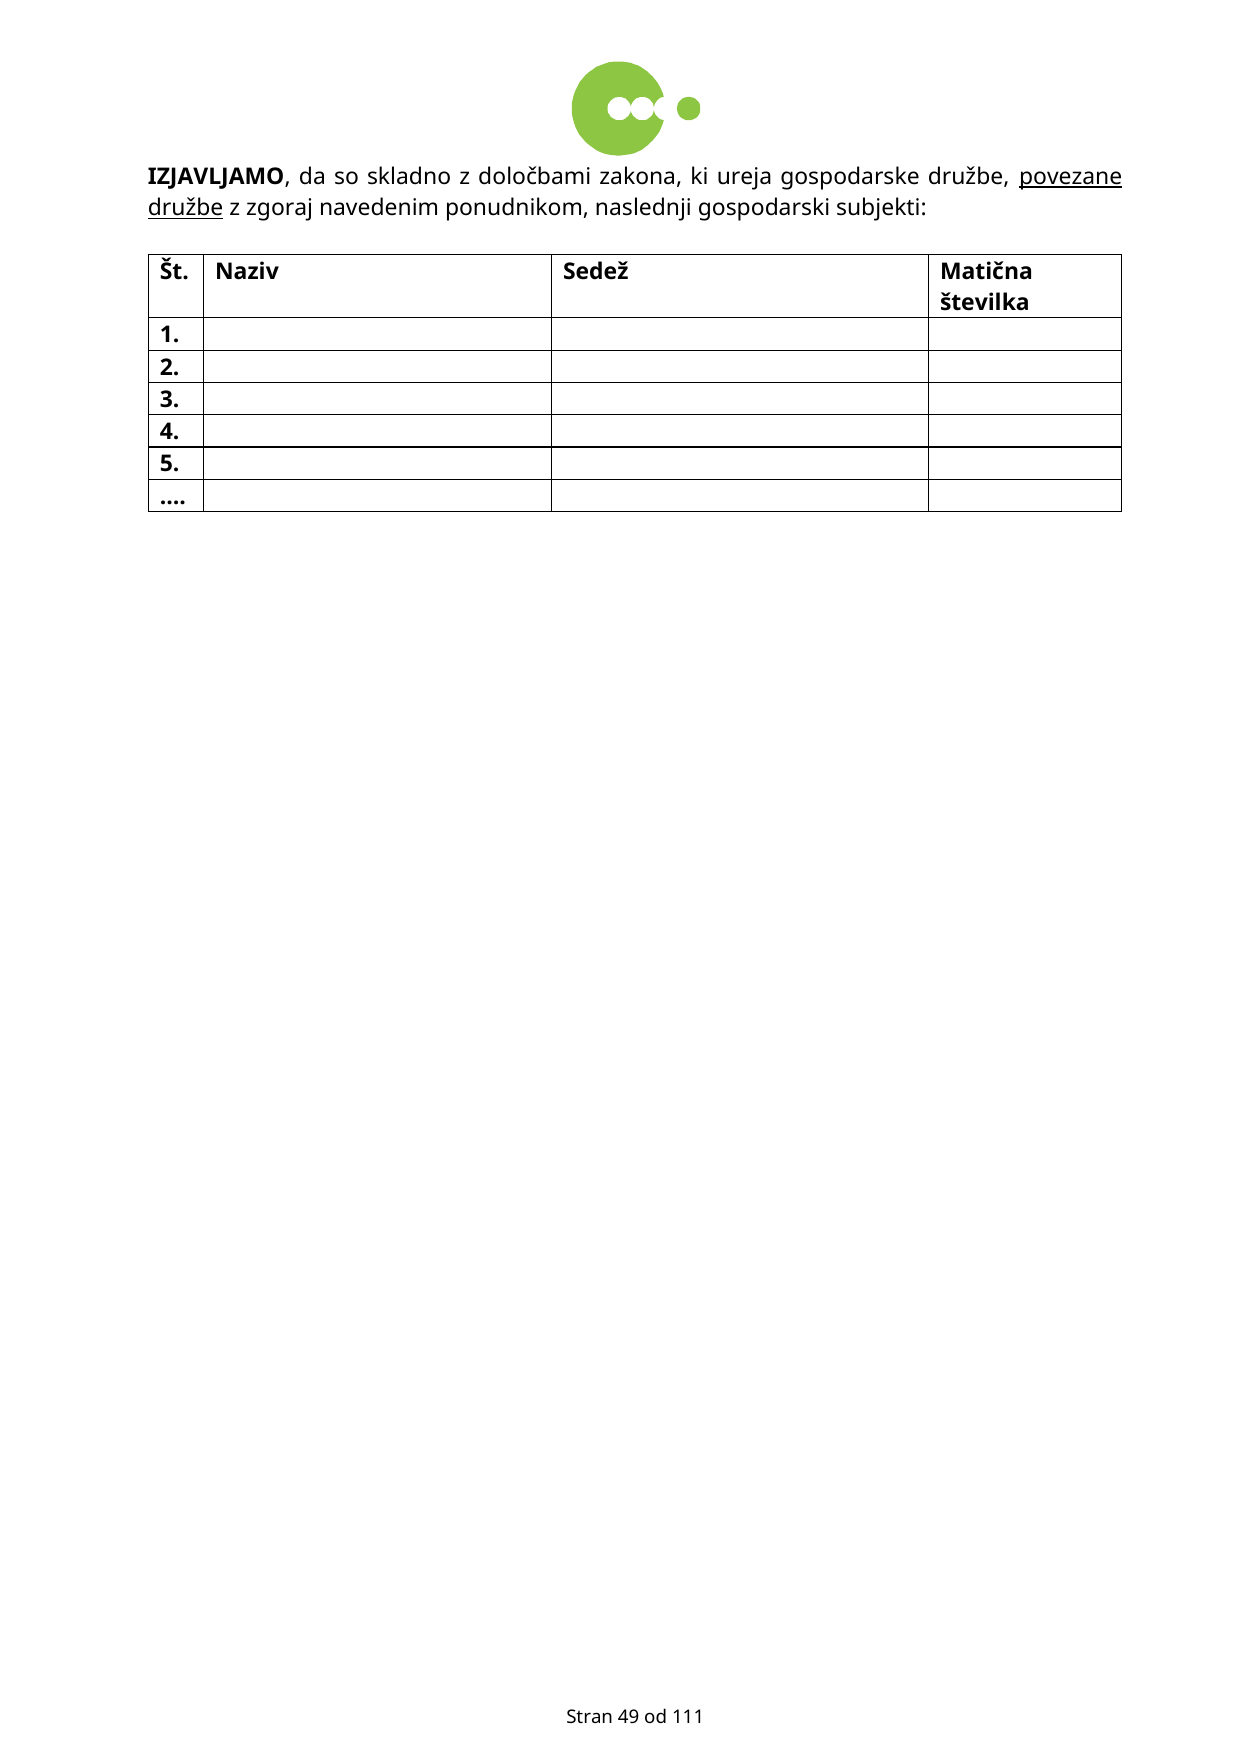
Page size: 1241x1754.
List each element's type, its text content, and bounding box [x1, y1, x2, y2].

table_cell [929, 318, 1121, 349]
table_cell [204, 448, 551, 479]
text * Novela Zakona o gospodarskih družbah (ZGD-1G, Uradni list RS, št. 57/2012 z dne 27. 7. 2012) ukinja tihe družbe, ki po samem zakonu prenehajo obstajati z dnem, ko začne veljati zakon, to je dne 28. 7. 2012. Za družbe s sedežem v Republiki Sloveniji tako del določbe šestega odstavka 14. člena ZIntPK, ki določa kot obvezno sestavino izjave o lastniški strukturi tudi navedbo o tihih družbenikih, ne pride več v poštev. Določba še vedno nespremenjeno velja za tuje družbe, če po tujem pravu institut tihe družbe obstaja.IZJAVLJAMO, da so skladno z določbami zakona, ki ureja gospodarske družbe, povezane družbe z zgoraj navedenim ponudnikom, naslednji gospodarski subjekti: [148, 160, 1122, 222]
table_cell [929, 480, 1121, 511]
table_header Matična številka [929, 255, 1121, 317]
table_cell [552, 415, 928, 446]
table_header Št. [149, 255, 203, 317]
table_cell 2. [149, 351, 203, 382]
table_cell [929, 415, 1121, 446]
table_header Sedež [552, 255, 928, 317]
table_cell [204, 351, 551, 382]
table_cell [204, 480, 551, 511]
table_cell [929, 448, 1121, 479]
table_header Naziv [204, 255, 551, 317]
table_cell 3. [149, 383, 203, 414]
table_cell [204, 415, 551, 446]
table_cell 1. [149, 318, 203, 349]
table_cell [552, 318, 928, 349]
table_cell [929, 383, 1121, 414]
table_cell [204, 383, 551, 414]
table_cell [552, 448, 928, 479]
table_cell [929, 351, 1121, 382]
table_cell 4. [149, 415, 203, 446]
table_cell [552, 383, 928, 414]
table_cell [552, 480, 928, 511]
table_cell 5. [149, 448, 203, 479]
table_cell [204, 318, 551, 349]
table_cell [552, 351, 928, 382]
table_cell …. [149, 480, 203, 511]
